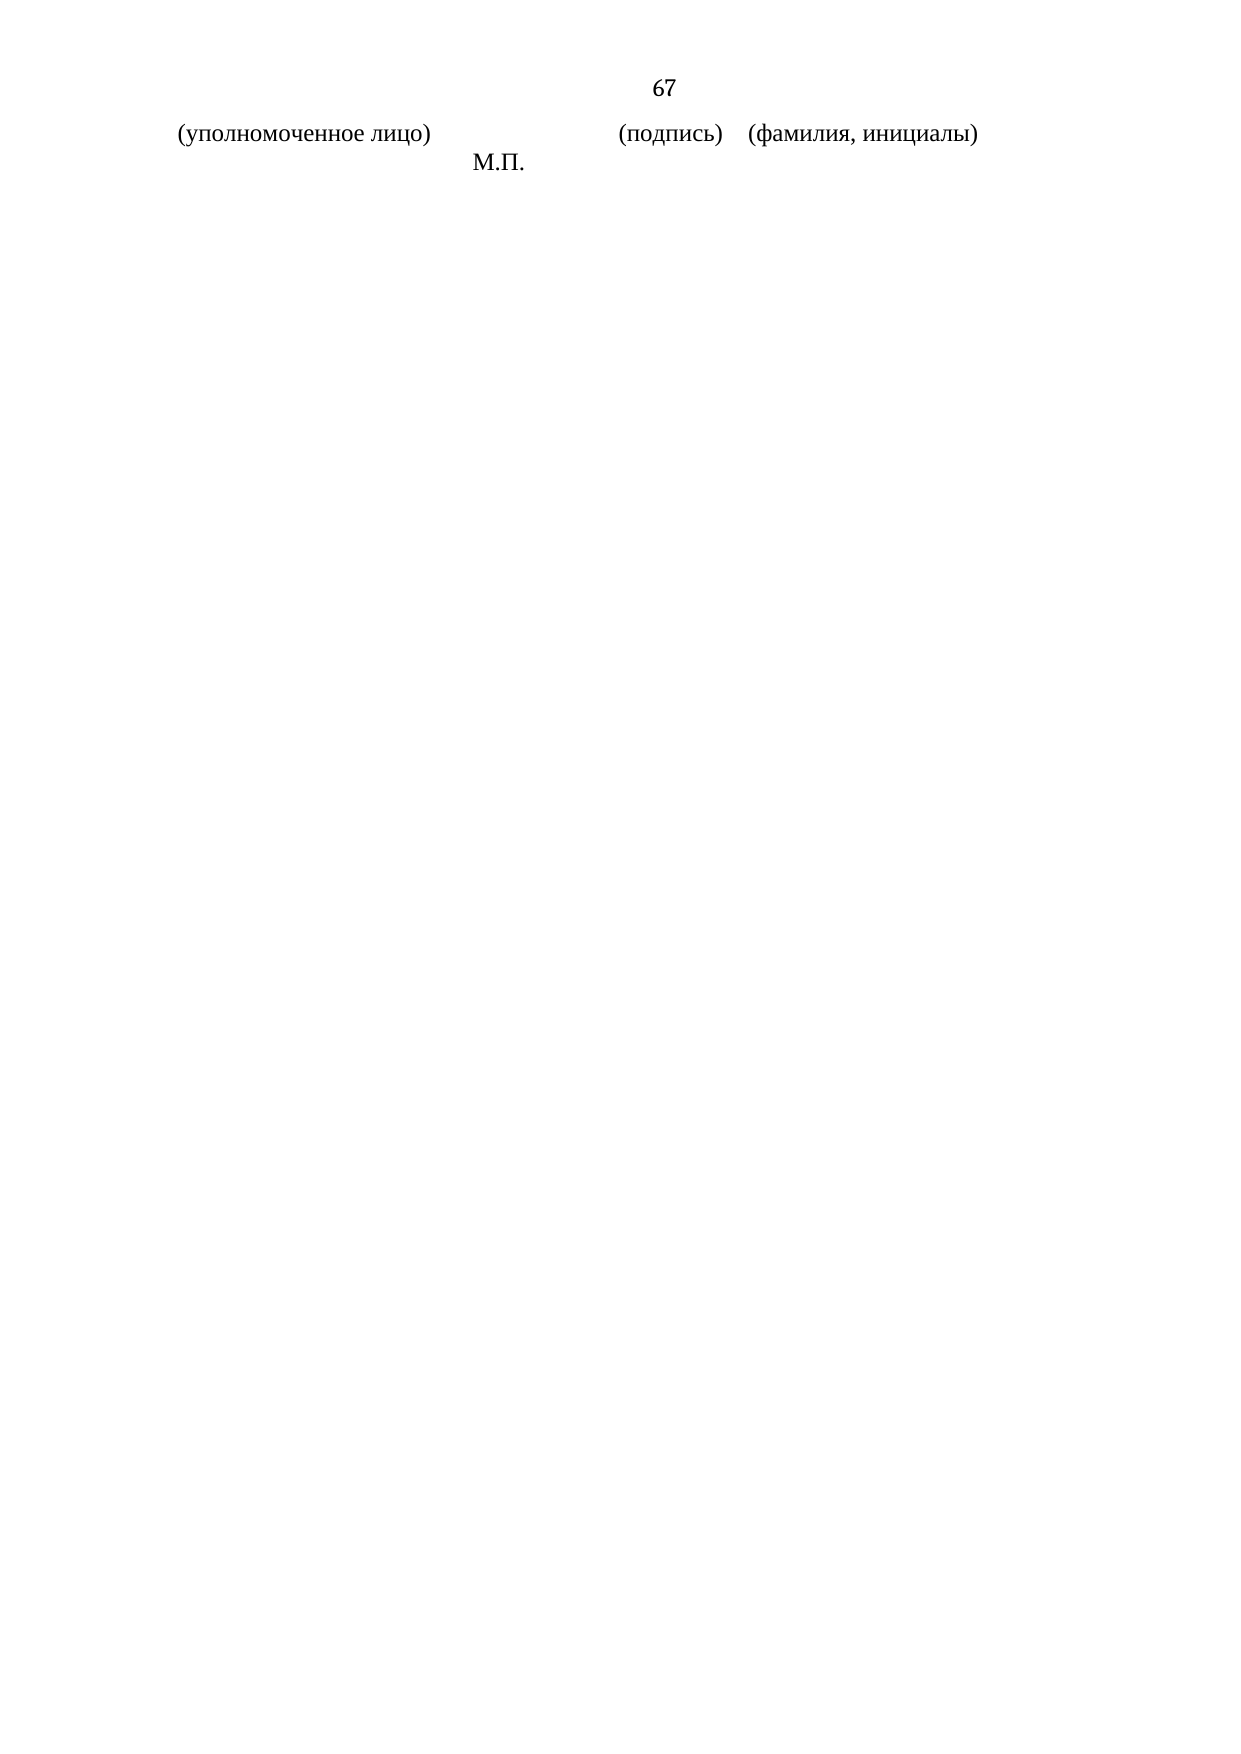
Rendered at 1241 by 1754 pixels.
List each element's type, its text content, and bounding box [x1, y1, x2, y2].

text М.П. [177, 147, 1152, 176]
text (уполномоченное лицо) (подпись) (фамилия, инициалы) [177, 118, 1152, 147]
